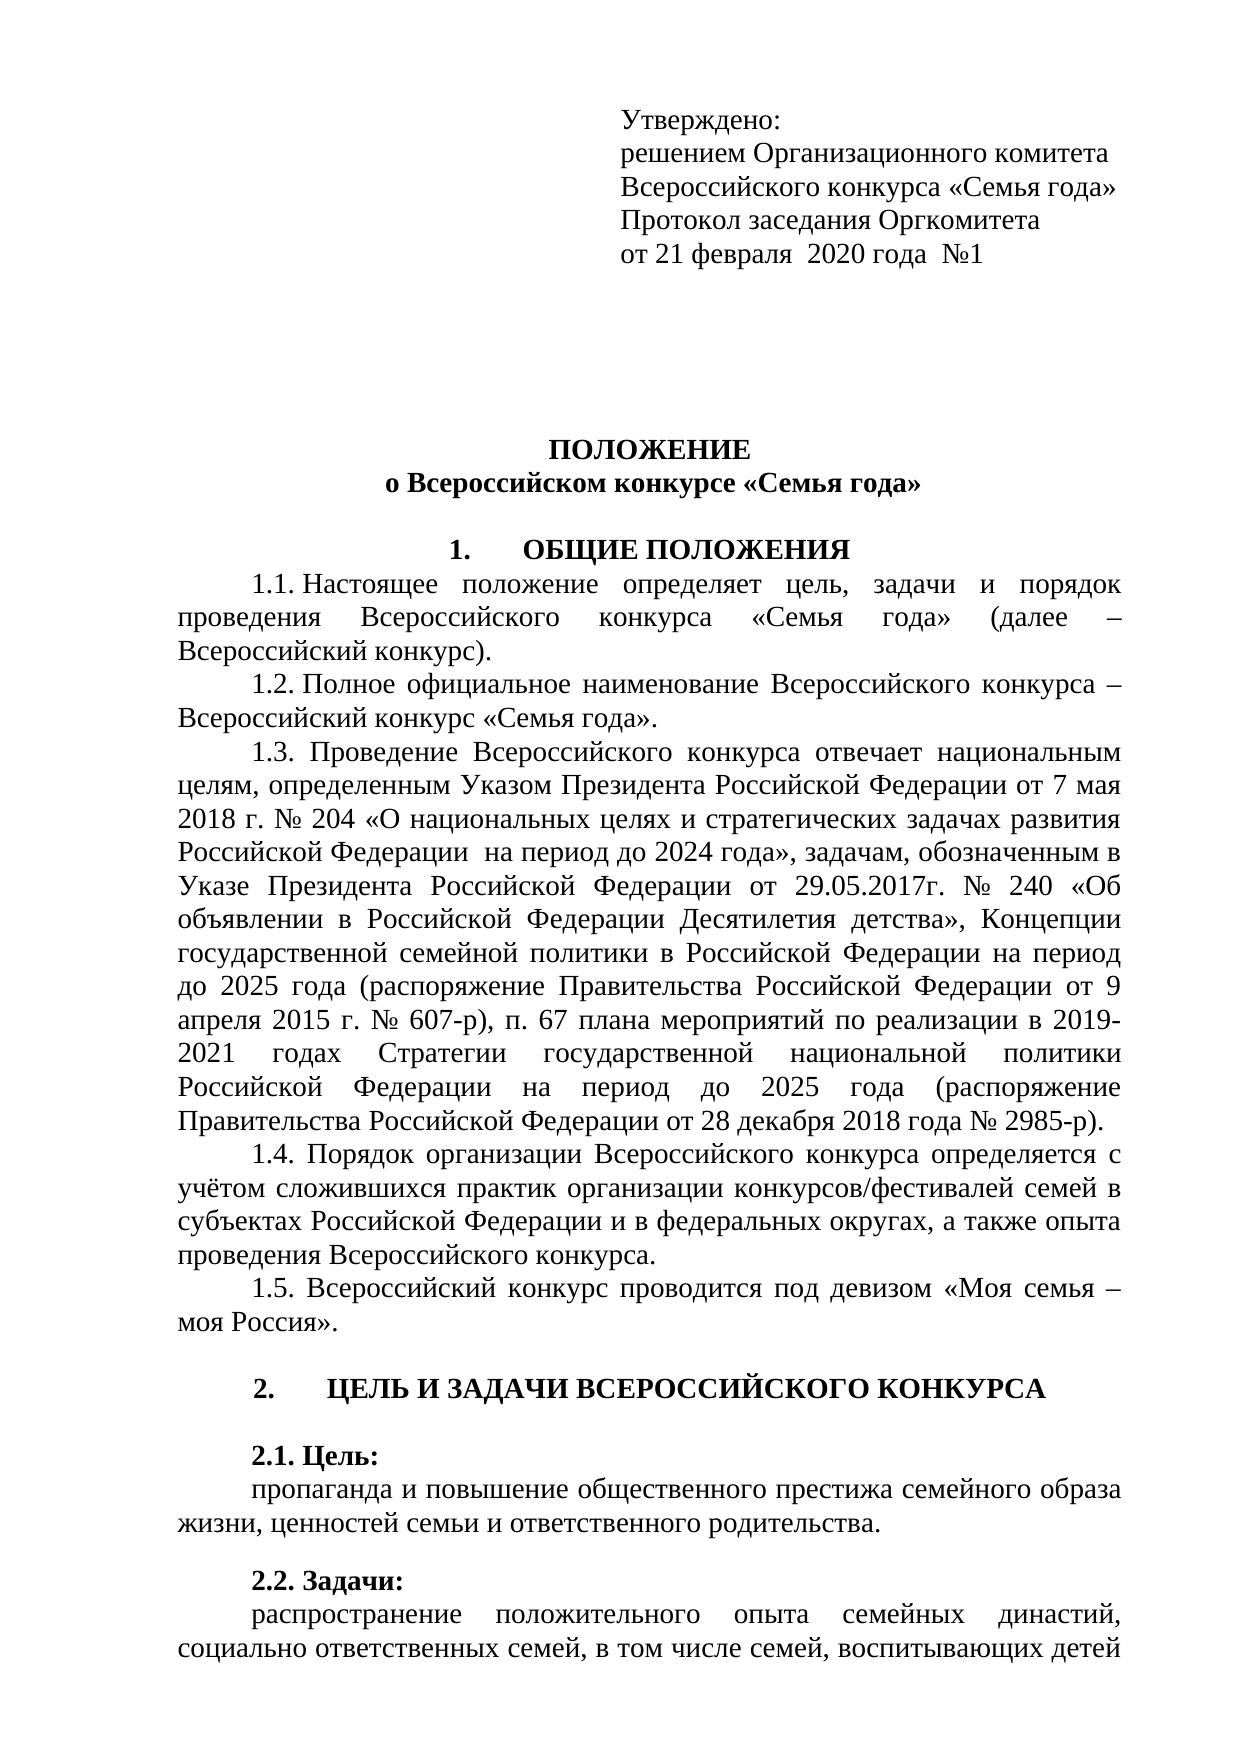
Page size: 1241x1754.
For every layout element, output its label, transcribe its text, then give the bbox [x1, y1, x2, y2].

list ОБЩИЕ ПОЛОЖЕНИЯ [177, 532, 1122, 566]
list ЦЕЛЬ И ЗАДАЧИ ВСЕРОССИЙСКОГО КОНКУРСА [177, 1371, 1122, 1404]
text о Всероссийском конкурсе «Семья года» [177, 465, 1122, 499]
text 1.2. Полное официальное наименование Всероссийского конкурса – Всероссийский конкурс «Семья года». [177, 667, 1122, 734]
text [177, 1596, 1122, 1663]
text Протокол заседания Оргкомитета [620, 202, 1122, 236]
text 2.2. Задачи: [177, 1563, 1122, 1596]
text Утверждено: [620, 102, 1122, 135]
text ПОЛОЖЕНИЕ [177, 432, 1122, 465]
text решением Организационного комитета Всероссийского конкурса «Семья года» [620, 135, 1122, 202]
text от 21 февраля 2020 года №1 [620, 236, 1122, 269]
text 1.1. Настоящее положение определяет цель, задачи и порядок проведения Всероссийского конкурса «Семья года» (далее – Всероссийский конкурс). [177, 566, 1122, 667]
text 1.3. Проведение Всероссийского конкурса отвечает национальным целям, определенным Указом Президента Российской Федерации от 7 мая 2018 г. № 204 «О национальных целях и стратегических задачах развития Российской Федерации на период до 2024 года», задачам, обозначенным в Указе Президента Российской Федерации от 29.05.2017г. № 240 «Об объявлении в Российской Федерации Десятилетия детства», Концепции государственной семейной политики в Российской Федерации на период до 2025 года (распоряжение Правительства Российской Федерации от 9 апреля 2015 г. № 607-р), п. 67 плана мероприятий по реализации в 2019-2021 годах Стратегии государственной национальной политики Российской Федерации на период до 2025 года (распоряжение Правительства Российской Федерации от 28 декабря 2018 года № 2985-р). [177, 734, 1122, 1136]
text 1.5. Всероссийский конкурс проводится под девизом «Моя семья – моя Россия». [177, 1270, 1122, 1337]
text 2.1. Цель: [177, 1438, 1122, 1472]
text пропаганда и повышение общественного престижа семейного образа жизни, ценностей семьи и ответственного родительства. [177, 1472, 1122, 1539]
text 1.4. Порядок организации Всероссийского конкурса определяется с учётом сложившихся практик организации конкурсов/фестивалей семей в субъектах Российской Федерации и в федеральных округах, а также опыта проведения Всероссийского конкурса. [177, 1136, 1122, 1270]
